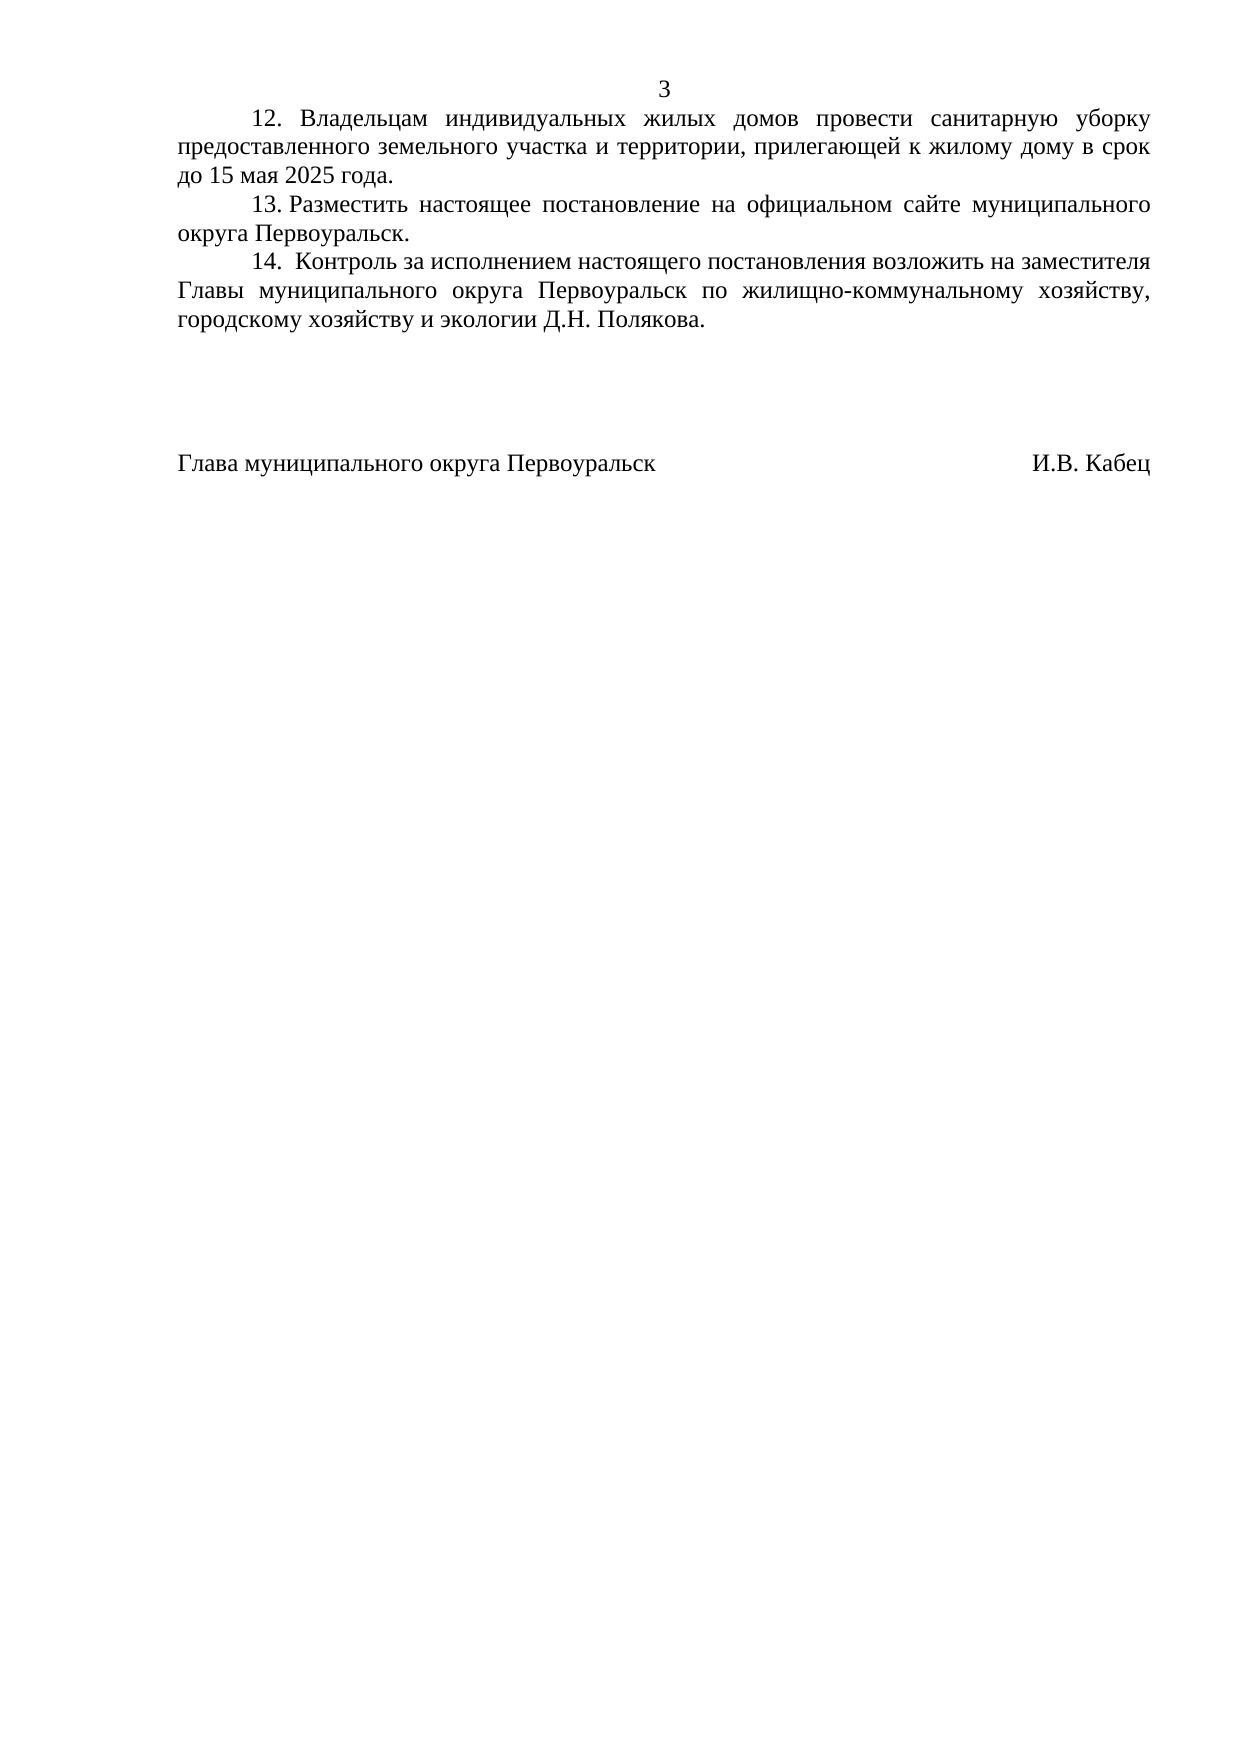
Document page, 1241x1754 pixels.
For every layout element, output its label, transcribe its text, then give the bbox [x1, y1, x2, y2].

table_header Глава муниципального округа Первоуральск [166, 448, 664, 476]
text 14. Контроль за исполнением настоящего постановления возложить на заместителя Главы муниципального округа Первоуральск по жилищно-коммунальному хозяйству, городскому хозяйству и экологии Д.Н. Полякова. [177, 246, 1152, 333]
table_header И.В. Кабец [664, 448, 1163, 476]
text 13. Разместить настоящее постановление на официальном сайте муниципального округа Первоуральск. [177, 189, 1152, 246]
text 12. Владельцам индивидуальных жилых домов провести санитарную уборку предоставленного земельного участка и территории, прилегающей к жилому дому в срок до 15 мая 2025 года. [177, 103, 1152, 189]
